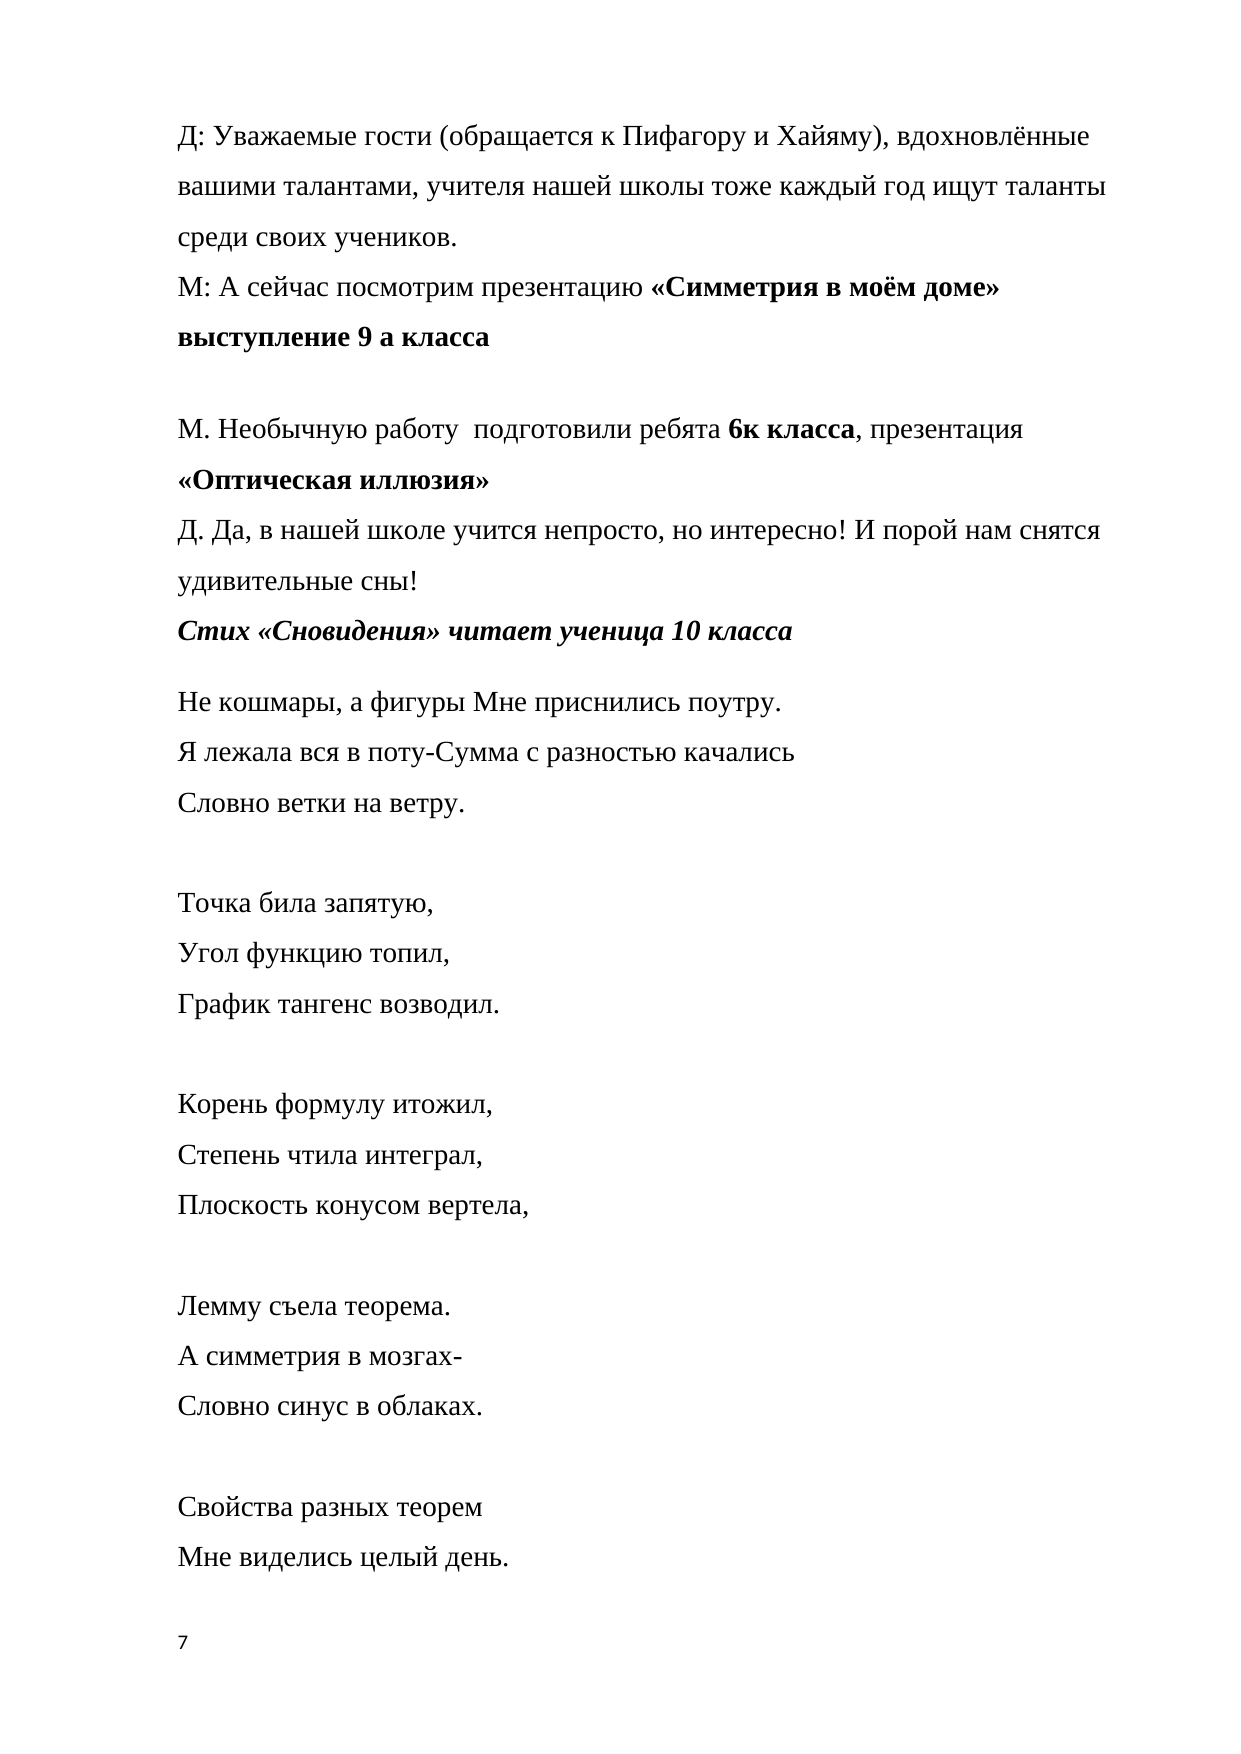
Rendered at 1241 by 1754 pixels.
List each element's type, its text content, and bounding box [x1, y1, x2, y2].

text Плоскость конусом вертела, [177, 1187, 1152, 1221]
text Словно ветки на ветру. [177, 785, 1152, 818]
text Степень чтила интеграл, [177, 1137, 1152, 1170]
text Д. Да, в нашей школе учится непросто, но интересно! И порой нам снятся удивительные сны! [177, 512, 1152, 596]
text М: А сейчас посмотрим презентацию «Симметрия в моём доме» выступление 9 а класса [177, 269, 1152, 353]
text Не кошмары, а фигуры Мне приснились поутру. [177, 684, 1152, 718]
text Корень формулу итожил, [177, 1087, 1152, 1120]
text Свойства разных теорем [177, 1489, 1152, 1523]
text А симметрия в мозгах- [177, 1338, 1152, 1372]
text Мне виделись целый день. [177, 1539, 1152, 1573]
text Словно синус в облаках. [177, 1388, 1152, 1422]
text Лемму съела теорема. [177, 1288, 1152, 1321]
text График тангенс возводил. [177, 986, 1152, 1019]
text Я лежала вся в поту-Сумма с разностью качались [177, 734, 1152, 768]
text Угол функцию топил, [177, 936, 1152, 969]
text М. Необычную работу подготовили ребята 6к класса, презентация «Оптическая иллюзия» [177, 412, 1152, 496]
text Точка била запятую, [177, 885, 1152, 919]
text Стих «Сновидения» читает ученица 10 класса [177, 613, 1152, 646]
text Д: Уважаемые гости (обращается к Пифагору и Хайяму), вдохновлённые вашими талантами, учителя нашей школы тоже каждый год ищут таланты среди своих учеников. [177, 118, 1152, 252]
